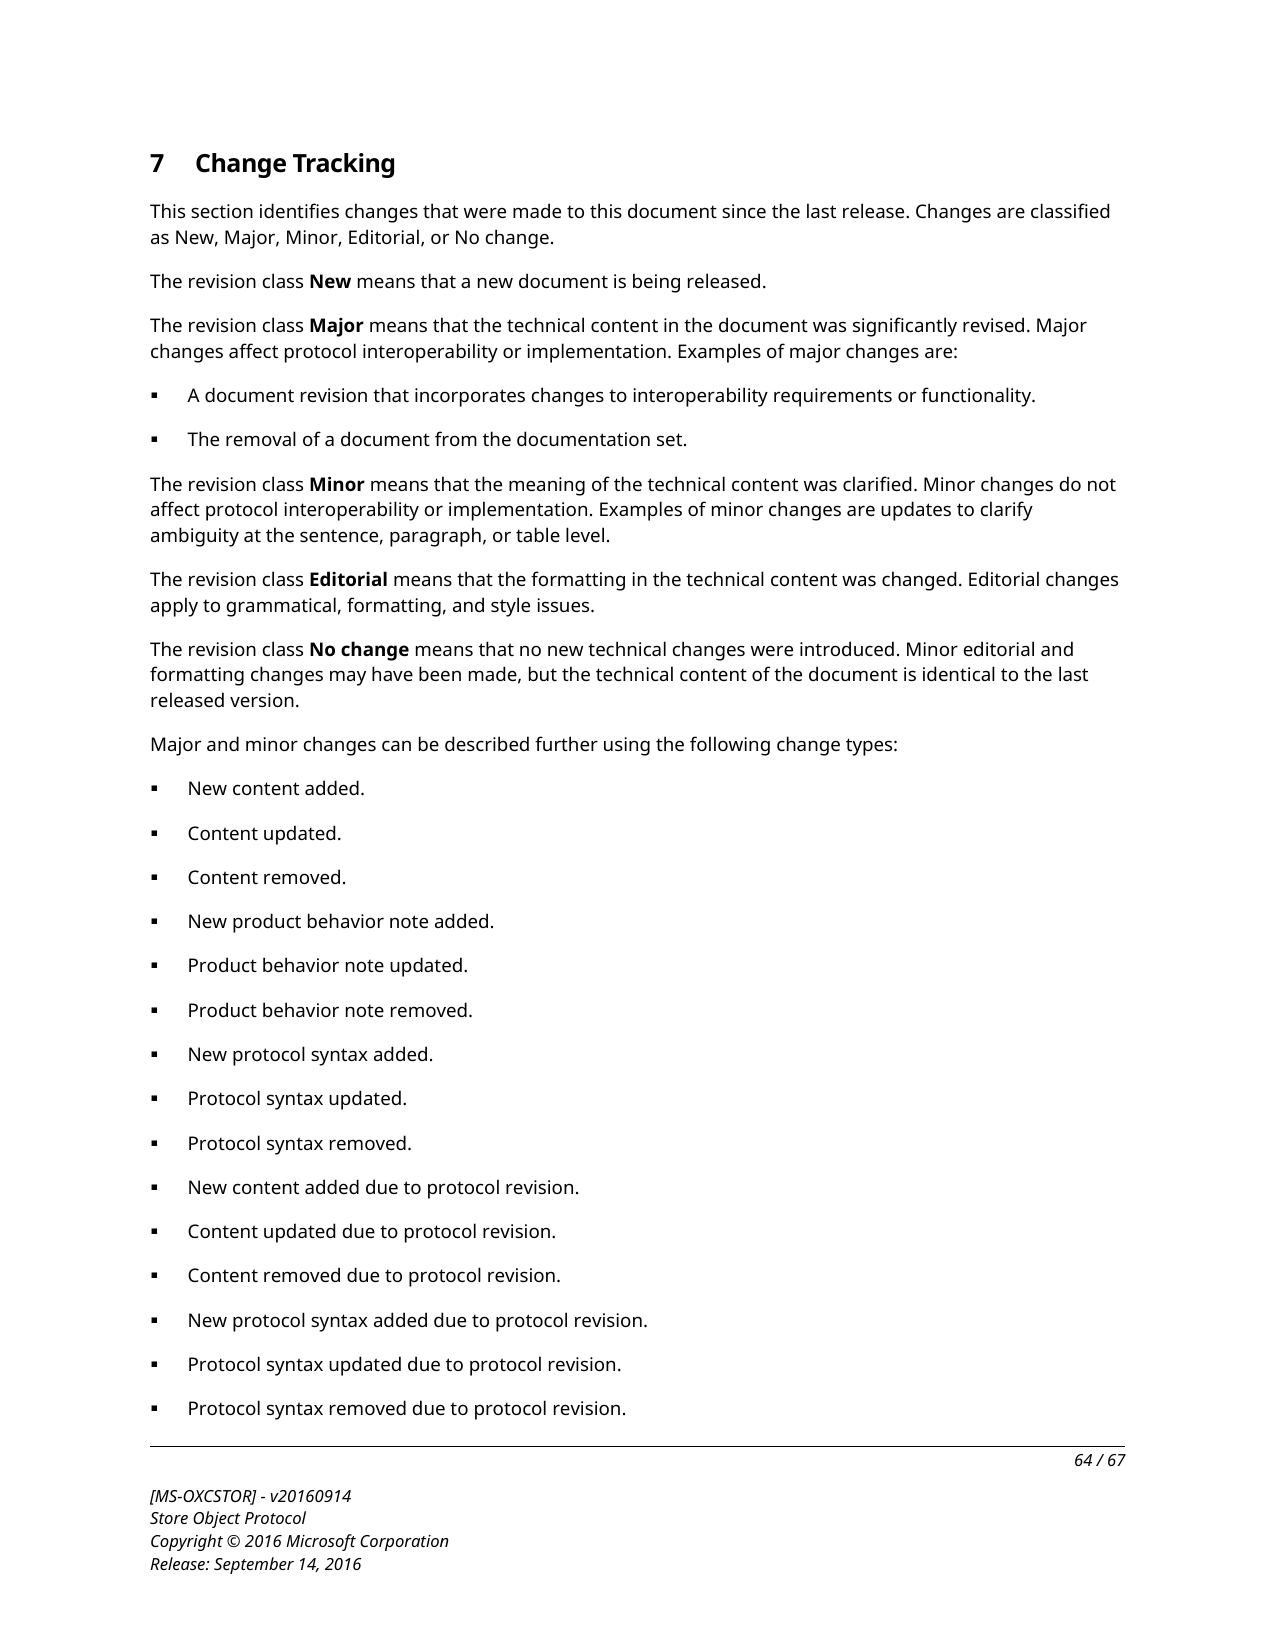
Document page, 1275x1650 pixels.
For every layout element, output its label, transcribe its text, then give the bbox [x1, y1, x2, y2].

list New protocol syntax added due to protocol revision. [150, 1307, 1125, 1332]
list Product behavior note removed. [150, 997, 1125, 1023]
list Protocol syntax removed due to protocol revision. [150, 1396, 1125, 1421]
text The revision class New means that a new document is being released. [150, 268, 1125, 294]
list Product behavior note updated. [150, 953, 1125, 978]
subtitle Change Tracking [150, 146, 1125, 180]
list New content added due to protocol revision. [150, 1174, 1125, 1200]
list Protocol syntax updated. [150, 1086, 1125, 1111]
text The revision class Minor means that the meaning of the technical content was clarified. Minor changes do not affect protocol interoperability or implementation. Examples of minor changes are updates to clarify ambiguity at the sentence, paragraph, or table level. [150, 471, 1125, 548]
list Content updated due to protocol revision. [150, 1218, 1125, 1244]
list Content updated. [150, 820, 1125, 846]
list Protocol syntax updated due to protocol revision. [150, 1351, 1125, 1377]
list New content added. [150, 776, 1125, 801]
text This section identifies changes that were made to this document since the last release. Changes are classified as New, Major, Minor, Editorial, or No change. [150, 199, 1125, 250]
list Content removed due to protocol revision. [150, 1263, 1125, 1288]
text The revision class Major means that the technical content in the document was significantly revised. Major changes affect protocol interoperability or implementation. Examples of major changes are: [150, 313, 1125, 364]
list Protocol syntax removed. [150, 1130, 1125, 1155]
text The revision class Editorial means that the formatting in the technical content was changed. Editorial changes apply to grammatical, formatting, and style issues. [150, 566, 1125, 617]
list A document revision that incorporates changes to interoperability requirements or functionality. [150, 382, 1125, 408]
list Content removed. [150, 864, 1125, 890]
text Major and minor changes can be described further using the following change types: [150, 731, 1125, 757]
list New product behavior note added. [150, 908, 1125, 934]
list New protocol syntax added. [150, 1041, 1125, 1067]
list The removal of a document from the documentation set. [150, 427, 1125, 452]
text The revision class No change means that no new technical changes were introduced. Minor editorial and formatting changes may have been made, but the technical content of the document is identical to the last released version. [150, 636, 1125, 713]
